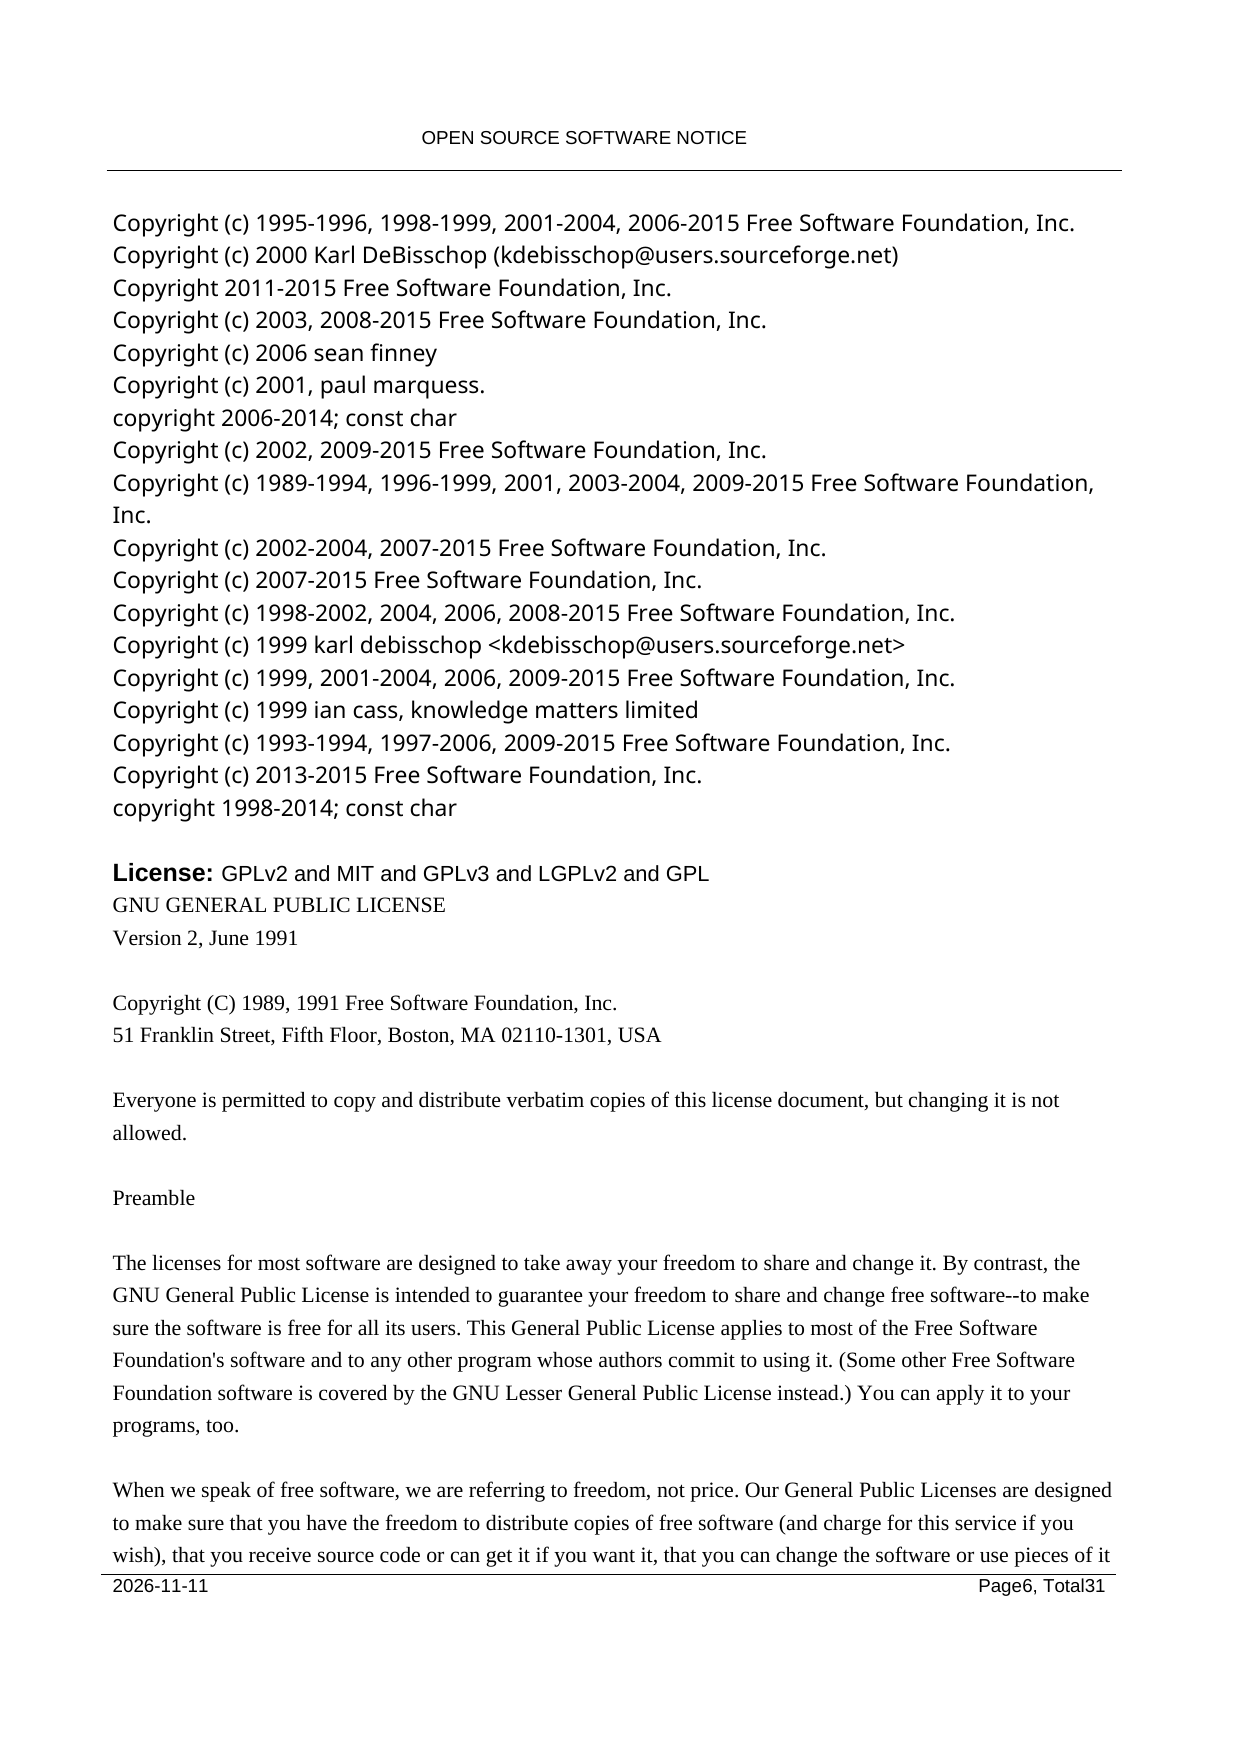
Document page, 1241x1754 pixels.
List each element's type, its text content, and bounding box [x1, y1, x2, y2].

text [112, 206, 1128, 856]
text License: GPLv2 and MIT and GPLv3 and LGPLv2 and GPL [112, 856, 1128, 889]
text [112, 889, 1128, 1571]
